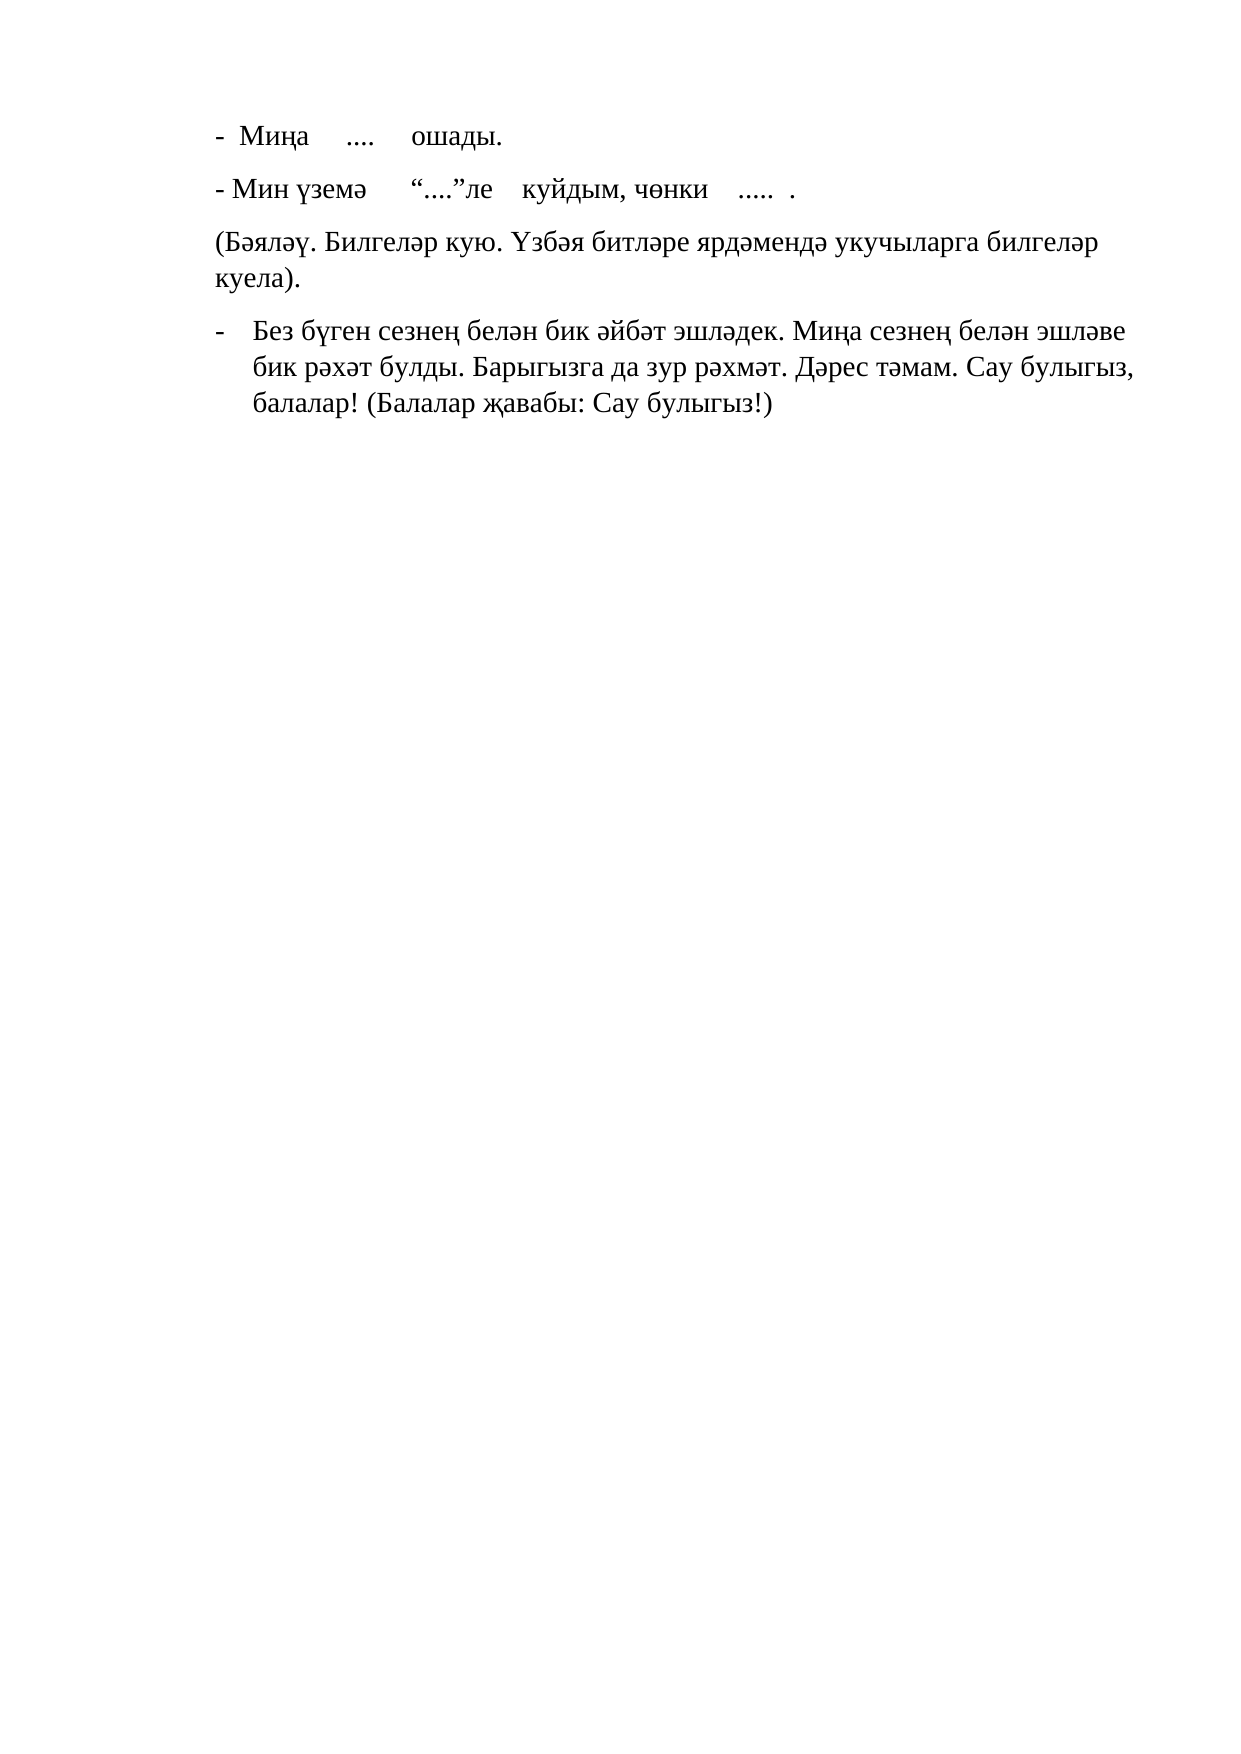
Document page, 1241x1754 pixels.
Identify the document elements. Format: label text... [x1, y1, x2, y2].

text - Мин үземә “....”ле куйдым, чөнки ..... . [215, 171, 1152, 204]
text - Миңа .... ошады. [215, 118, 1152, 152]
text (Бәяләү. Билгеләр кую. Үзбәя битләре ярдәмендә укучыларга билгеләр куела). [215, 224, 1152, 293]
list Без бүген сезнең белән бик әйбәт эшләдек. Миңа сезнең белән эшләве бик рәхәт булды. Барыгызга да зур рәхмәт. Дәрес тәмам. Сау булыгыз, балалар! (Балалар җавабы: Сау булыгыз!) [215, 313, 1152, 418]
